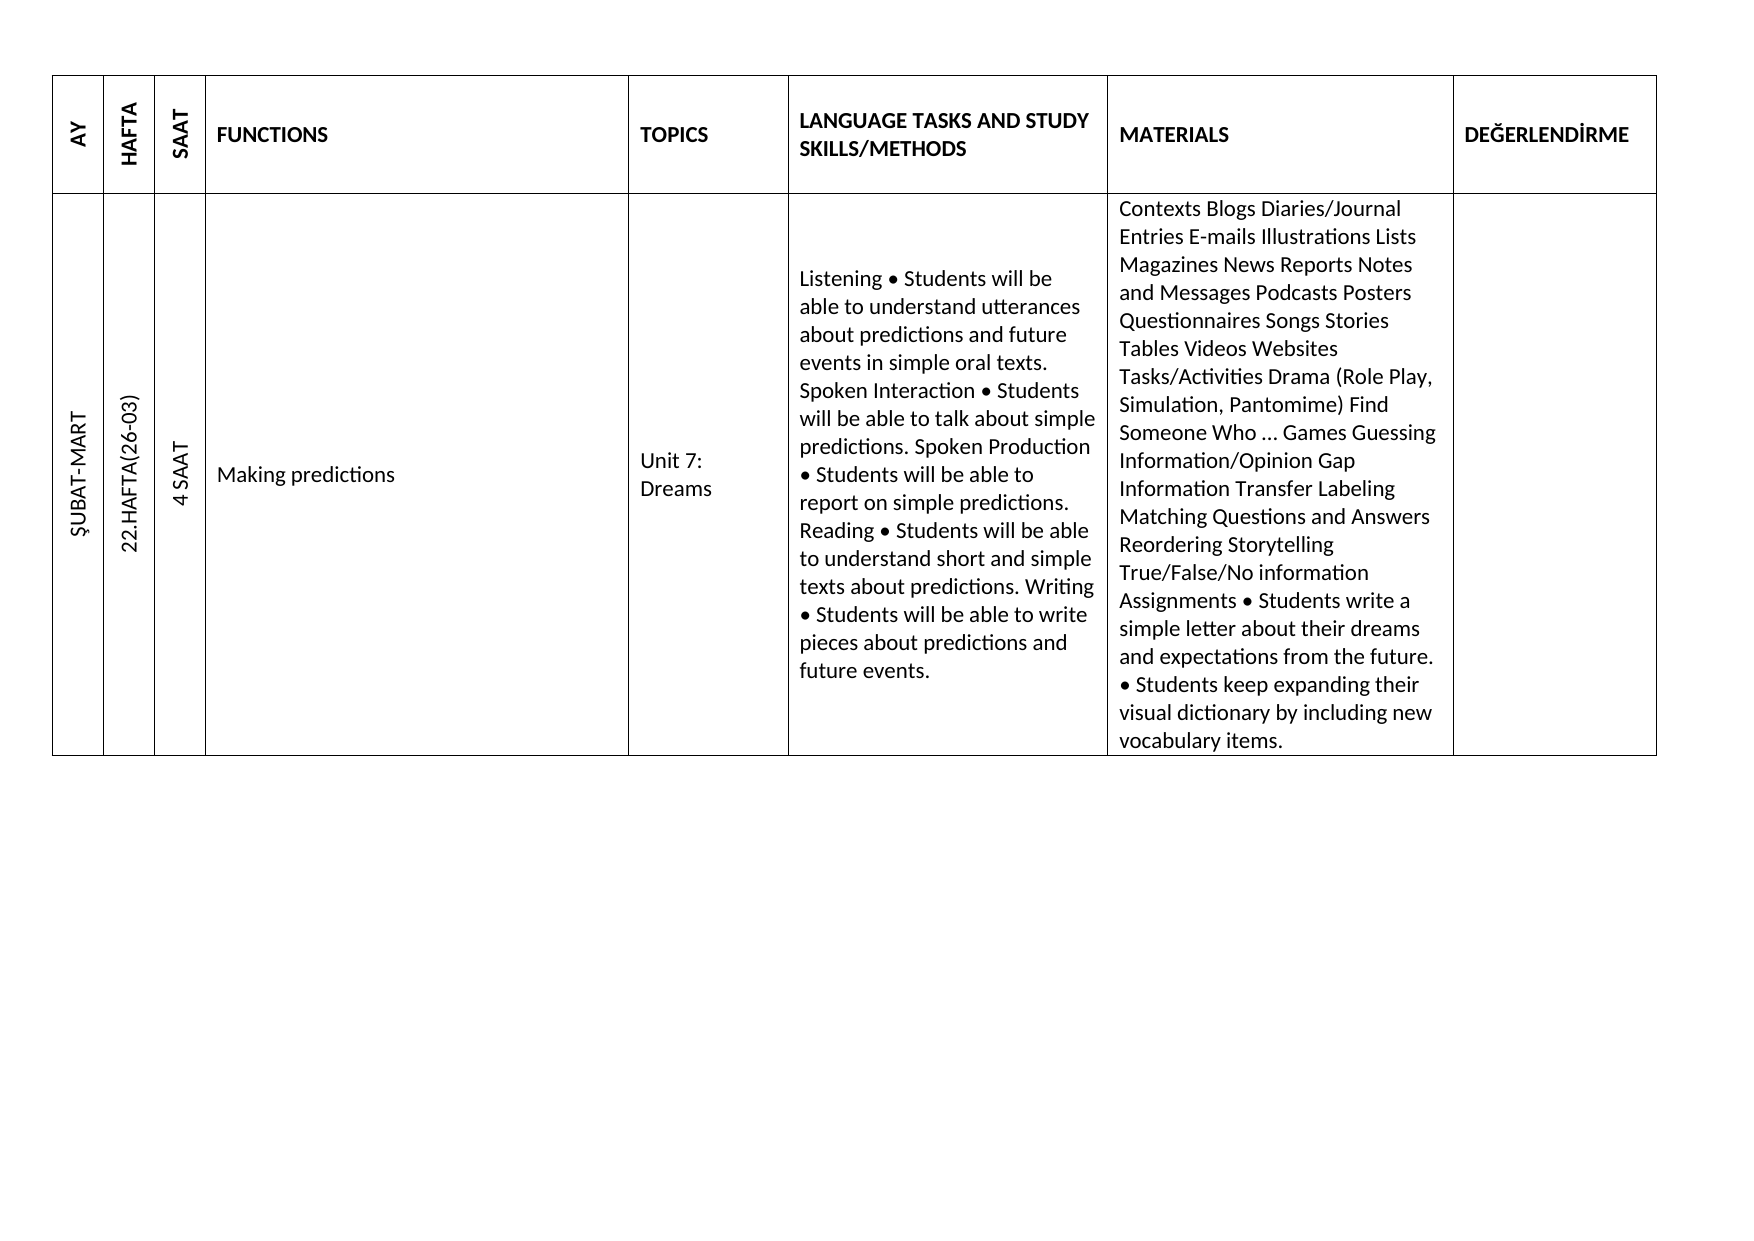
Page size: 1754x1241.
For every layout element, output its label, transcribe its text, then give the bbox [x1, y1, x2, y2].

table_header HAFTA [104, 76, 154, 193]
table_cell 4 SAAT [155, 194, 205, 754]
table_cell [1454, 194, 1656, 754]
table_header FUNCTIONS [206, 76, 628, 193]
table_header LANGUAGE TASKS AND STUDY SKILLS/METHODS [789, 76, 1107, 193]
table_header SAAT [155, 76, 205, 193]
table_cell Unit 7: Dreams [629, 194, 788, 754]
table_cell Making predictions [206, 194, 628, 754]
table_cell Contexts Blogs Diaries/Journal Entries E-mails Illustrations Lists Magazines News Reports Notes and Messages Podcasts Posters Questionnaires Songs Stories Tables Videos Websites Tasks/Activities Drama (Role Play, Simulation, Pantomime) Find Someone Who … Games Guessing Information/Opinion Gap Information Transfer Labeling Matching Questions and Answers Reordering Storytelling True/False/No information Assignments • Students write a simple letter about their dreams and expectations from the future. • Students keep expanding their visual dictionary by including new vocabulary items. [1108, 194, 1453, 754]
table_header AY [53, 76, 103, 193]
table_cell 22.HAFTA(26-03) [104, 194, 154, 754]
table_header TOPICS [629, 76, 788, 193]
table_header MATERIALS [1108, 76, 1453, 193]
table_cell Listening • Students will be able to understand utterances about predictions and future events in simple oral texts. Spoken Interaction • Students will be able to talk about simple predictions. Spoken Production • Students will be able to report on simple predictions. Reading • Students will be able to understand short and simple texts about predictions. Writing • Students will be able to write pieces about predictions and future events. [789, 194, 1107, 754]
table_header DEĞERLENDİRME [1454, 76, 1656, 193]
table_cell ŞUBAT-MART [53, 194, 103, 754]
